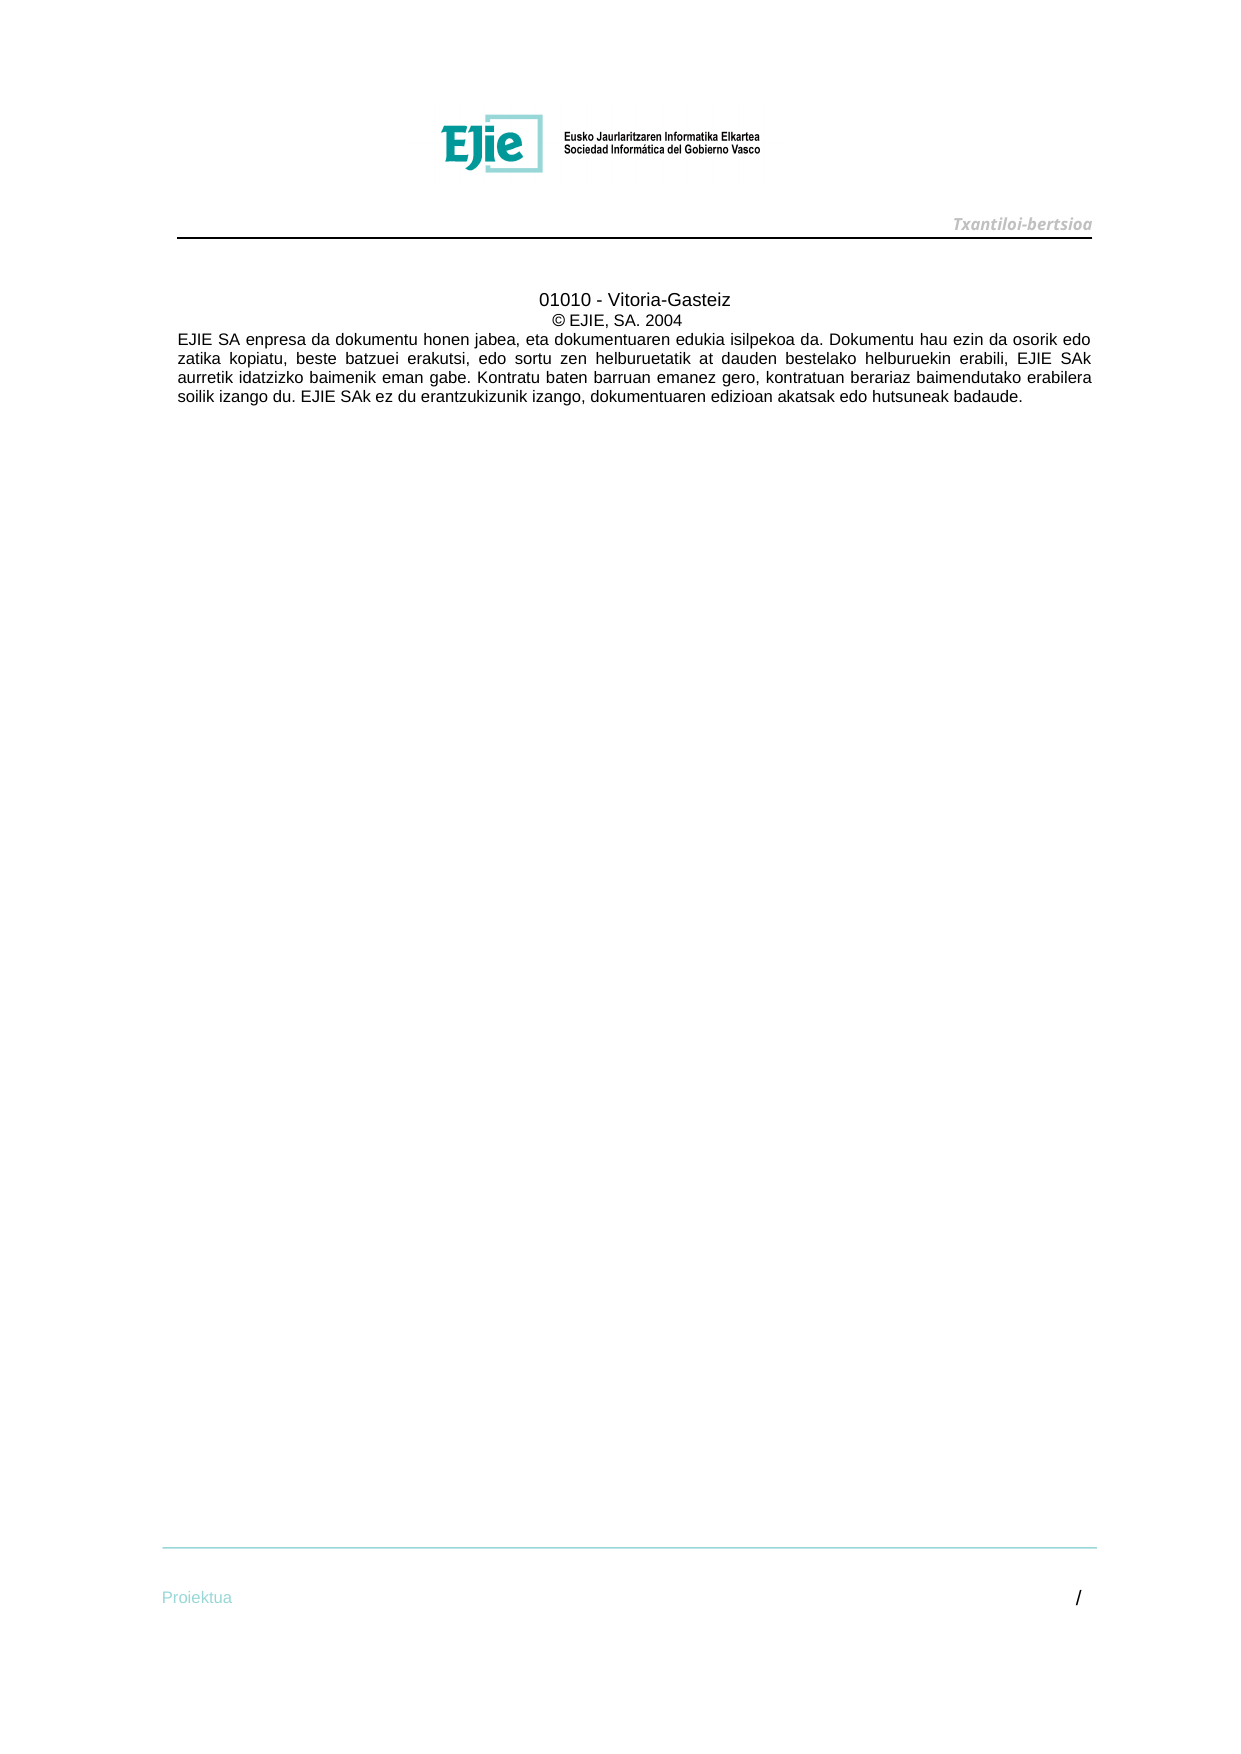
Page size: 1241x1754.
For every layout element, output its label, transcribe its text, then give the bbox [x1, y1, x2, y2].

text EJIE, SA. 2004 [177, 310, 1092, 330]
picture [410, 100, 788, 188]
text 01010 - Vitoria-Gasteiz [177, 289, 1092, 310]
text EJIE SA enpresa da dokumentu honen jabea, eta dokumentuaren edukia isilpekoa da. Dokumentu hau ezin da osorik edo zatika kopiatu, beste batzuei erakutsi, edo sortu zen helburuetatik at dauden bestelako helburuekin erabili, EJIE SAk aurretik idatzizko baimenik eman gabe. Kontratu baten barruan emanez gero, kontratuan berariaz baimendutako erabilera soilik izango du. EJIE SAk ez du erantzukizunik izango, dokumentuaren edizioan akatsak edo hutsuneak badaude. [177, 330, 1092, 406]
